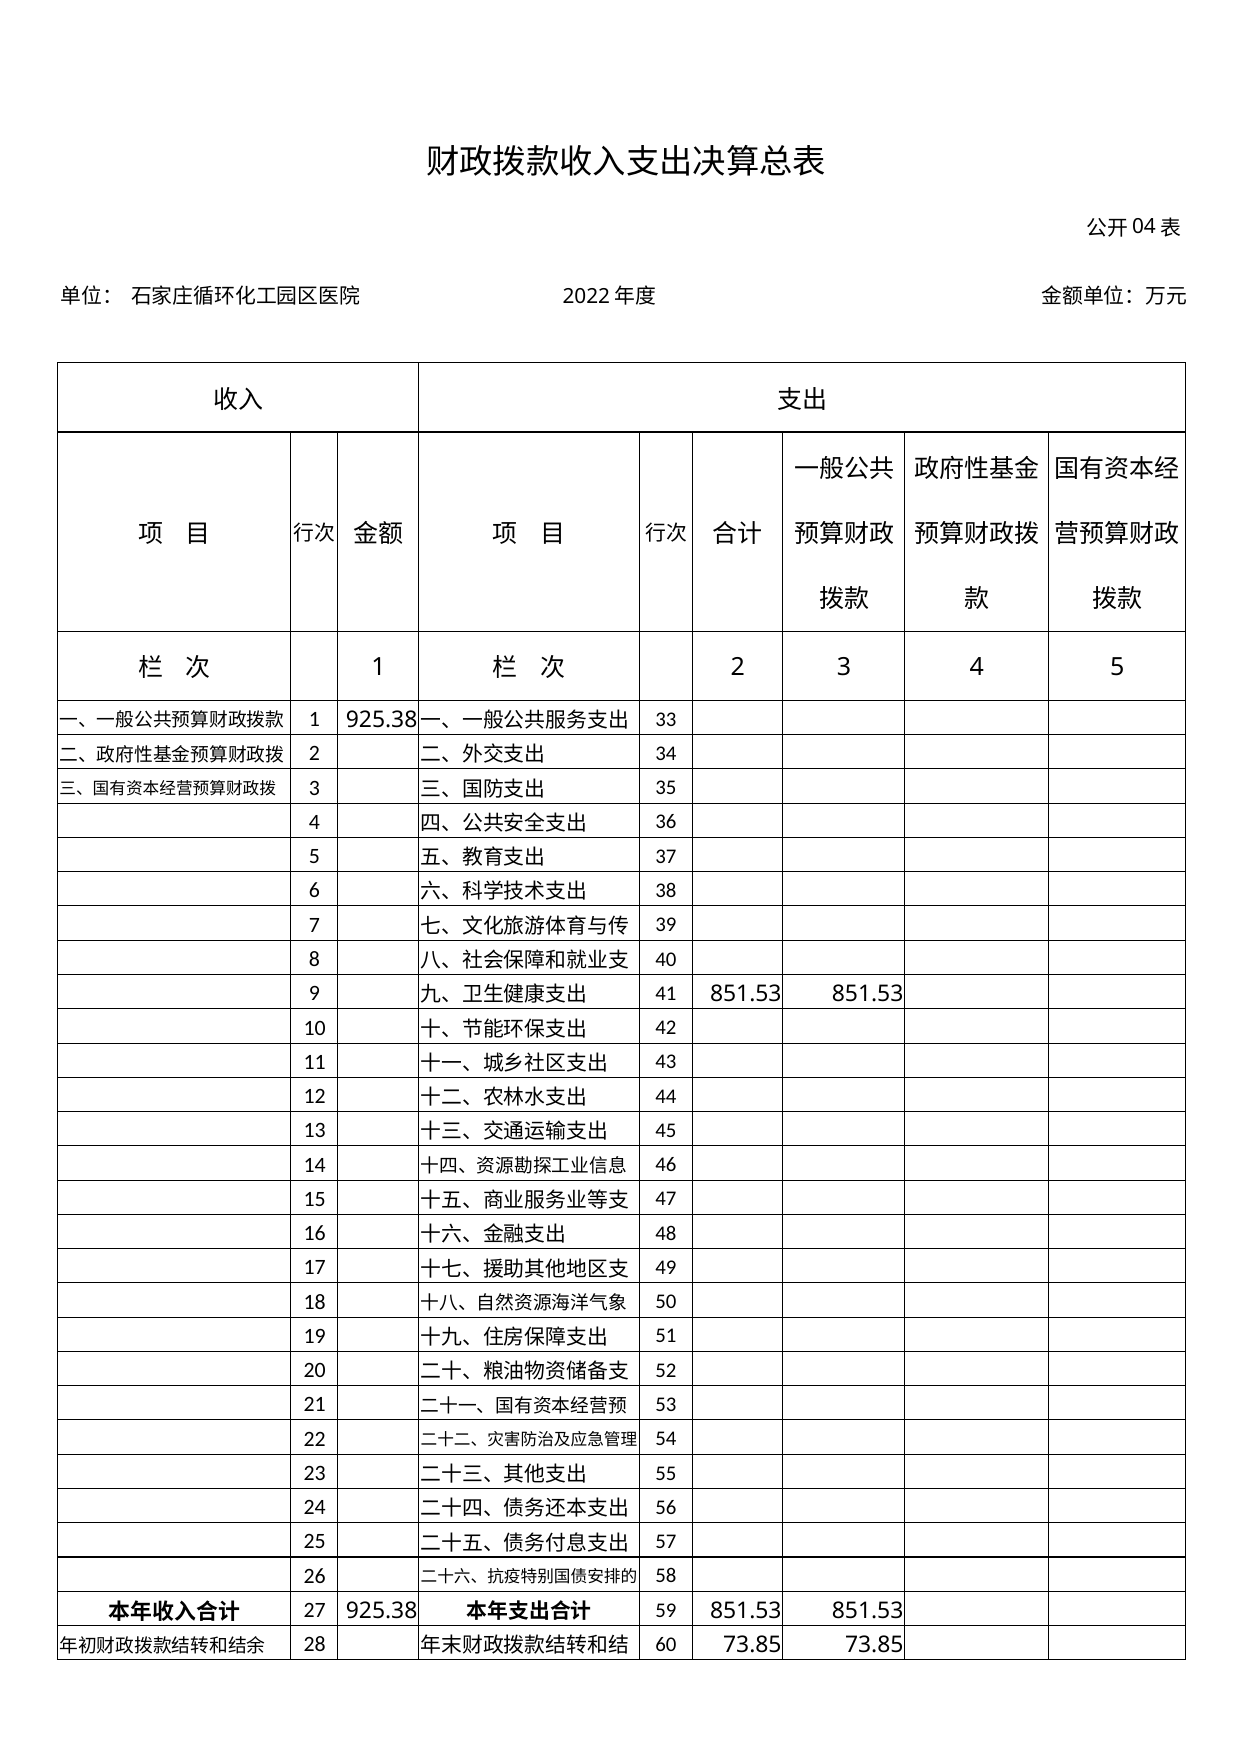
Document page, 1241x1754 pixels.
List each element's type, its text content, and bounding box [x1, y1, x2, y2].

table_cell [693, 1489, 782, 1522]
table_cell 6 [291, 872, 337, 905]
table_cell 八、社会保障和就业支出 [419, 941, 639, 974]
table_cell [693, 1249, 782, 1282]
table_cell [58, 1181, 290, 1214]
table_cell 项 目 [419, 433, 639, 631]
table_cell [58, 872, 290, 905]
table_cell [58, 1558, 290, 1591]
table_cell 13 [291, 1112, 337, 1145]
table_cell [783, 1420, 904, 1454]
table_cell 十九、住房保障支出 [419, 1318, 639, 1351]
table_cell 34 [640, 735, 692, 768]
table_cell [1049, 1420, 1185, 1454]
table_cell 43 [640, 1044, 692, 1077]
table_cell [905, 1352, 1048, 1385]
table_cell 18 [291, 1283, 337, 1317]
table_cell [905, 1146, 1048, 1179]
table_cell [693, 1078, 782, 1111]
table_cell 十六、金融支出 [419, 1215, 639, 1248]
table_cell [640, 632, 692, 700]
table_cell 41 [640, 975, 692, 1008]
table_cell [338, 1523, 418, 1556]
table_cell 五、教育支出 [419, 838, 639, 871]
table_cell [338, 1283, 418, 1317]
table_cell [58, 1249, 290, 1282]
table_cell [693, 838, 782, 871]
table_cell 5 [1049, 632, 1185, 700]
table_cell 54 [640, 1420, 692, 1454]
table_cell [905, 1318, 1048, 1351]
table_cell [905, 1455, 1048, 1488]
table_cell 七、文化旅游体育与传媒支出 [419, 906, 639, 939]
table_cell [693, 701, 782, 734]
table_cell [783, 838, 904, 871]
table_cell [338, 941, 418, 974]
table_cell [58, 1523, 290, 1556]
table_cell [905, 1249, 1048, 1282]
table_cell 四、公共安全支出 [419, 804, 639, 837]
table_cell 851.53 [783, 975, 904, 1008]
table_cell [905, 1420, 1048, 1454]
table_cell 37 [640, 838, 692, 871]
table_cell [783, 906, 904, 939]
table_cell 39 [640, 906, 692, 939]
table_cell 22 [291, 1420, 337, 1454]
table_cell [338, 769, 418, 802]
table_cell [905, 1592, 1048, 1625]
table_cell 二十、粮油物资储备支出 [419, 1352, 639, 1385]
table_cell 2 [693, 632, 782, 700]
table_cell [1049, 1455, 1185, 1488]
table_cell [783, 701, 904, 734]
table_cell 收入 [58, 363, 418, 431]
table_cell [338, 906, 418, 939]
table_cell 本年收入合计 [58, 1592, 290, 1625]
table_cell 二、政府性基金预算财政拨款 [58, 735, 290, 768]
table_cell 二十六、抗疫特别国债安排的支出 [419, 1558, 639, 1591]
table_cell [693, 1386, 782, 1419]
table_cell 38 [640, 872, 692, 905]
table_cell 3 [291, 769, 337, 802]
table_header 财政拨款收入支出决算总表 [58, 125, 1240, 362]
table_cell [783, 769, 904, 802]
table_cell 851.53 [693, 975, 782, 1008]
table_cell [1049, 906, 1185, 939]
table_cell [693, 1352, 782, 1385]
table_cell [905, 804, 1048, 837]
table_cell [1049, 1558, 1185, 1591]
table_cell 7 [291, 906, 337, 939]
table_cell 4 [291, 804, 337, 837]
table_cell 73.85 [693, 1626, 782, 1659]
table_cell [338, 1215, 418, 1248]
table_cell 24 [291, 1489, 337, 1522]
table_cell [1049, 1009, 1185, 1042]
table_cell 十五、商业服务业等支出 [419, 1181, 639, 1214]
table_cell [338, 1044, 418, 1077]
table_cell [905, 1181, 1048, 1214]
table_cell [338, 1558, 418, 1591]
table_cell 58 [640, 1558, 692, 1591]
table_cell [693, 941, 782, 974]
table_cell 1 [338, 632, 418, 700]
table_cell [1049, 1215, 1185, 1248]
table_cell 53 [640, 1386, 692, 1419]
table_cell [1049, 872, 1185, 905]
table_cell 一、一般公共预算财政拨款 [58, 701, 290, 734]
table_cell [693, 1181, 782, 1214]
table_cell [693, 769, 782, 802]
table_cell 851.53 [783, 1592, 904, 1625]
table_cell [338, 1078, 418, 1111]
table_cell [905, 1626, 1048, 1659]
table_cell 47 [640, 1181, 692, 1214]
table_cell 15 [291, 1181, 337, 1214]
table_cell [58, 1112, 290, 1145]
table_cell [58, 975, 290, 1008]
table_cell [783, 1249, 904, 1282]
table_cell 48 [640, 1215, 692, 1248]
table_cell 45 [640, 1112, 692, 1145]
table_cell 年末财政拨款结转和结余 [419, 1626, 639, 1659]
table_cell 17 [291, 1249, 337, 1282]
table_cell [338, 1352, 418, 1385]
table_cell [1049, 804, 1185, 837]
table_cell 40 [640, 941, 692, 974]
table_cell 六、科学技术支出 [419, 872, 639, 905]
table_cell [338, 1386, 418, 1419]
table_cell 1 [291, 701, 337, 734]
table_cell [693, 1558, 782, 1591]
table_cell [1049, 1044, 1185, 1077]
table_cell [338, 872, 418, 905]
table_cell [783, 941, 904, 974]
table_cell [693, 1523, 782, 1556]
table_cell [783, 804, 904, 837]
table_cell [905, 872, 1048, 905]
table_cell [693, 1009, 782, 1042]
table_cell 政府性基金预算财政拨款 [905, 433, 1048, 631]
table_cell [905, 735, 1048, 768]
table_cell 55 [640, 1455, 692, 1488]
table_cell 九、卫生健康支出 [419, 975, 639, 1008]
table_cell [58, 1078, 290, 1111]
table_cell 52 [640, 1352, 692, 1385]
table_cell [58, 1283, 290, 1317]
table_cell [58, 906, 290, 939]
table_cell [783, 1489, 904, 1522]
table_cell [783, 872, 904, 905]
table_cell [693, 1283, 782, 1317]
table_cell 十八、自然资源海洋气象等支出 [419, 1283, 639, 1317]
table_cell 11 [291, 1044, 337, 1077]
table_cell [905, 1558, 1048, 1591]
table_cell 十一、城乡社区支出 [419, 1044, 639, 1077]
table_cell [905, 1112, 1048, 1145]
table_cell [905, 1044, 1048, 1077]
table_cell 十七、援助其他地区支出 [419, 1249, 639, 1282]
table_cell 25 [291, 1523, 337, 1556]
table_cell [338, 1181, 418, 1214]
table_cell 二十二、灾害防治及应急管理支出 [419, 1420, 639, 1454]
table_cell 十二、农林水支出 [419, 1078, 639, 1111]
table_cell [693, 906, 782, 939]
table_cell 19 [291, 1318, 337, 1351]
table_cell [58, 1215, 290, 1248]
table_cell [58, 838, 290, 871]
table_cell 二十一、国有资本经营预算支出 [419, 1386, 639, 1419]
table_cell [693, 1318, 782, 1351]
table_cell [1049, 1112, 1185, 1145]
table_cell 21 [291, 1386, 337, 1419]
table_cell 51 [640, 1318, 692, 1351]
table_cell 8 [291, 941, 337, 974]
table_cell 925.38 [338, 701, 418, 734]
table_cell [1049, 735, 1185, 768]
table_cell 14 [291, 1146, 337, 1179]
table_cell 二、外交支出 [419, 735, 639, 768]
table_cell 23 [291, 1455, 337, 1488]
table_cell [783, 1352, 904, 1385]
table_cell [783, 1283, 904, 1317]
table_cell 26 [291, 1558, 337, 1591]
table_cell 三、国有资本经营预算财政拨款 [58, 769, 290, 802]
table_cell [338, 1009, 418, 1042]
table_cell 金额 [338, 433, 418, 631]
table_cell [693, 735, 782, 768]
table_cell [1049, 838, 1185, 871]
table_cell [693, 1455, 782, 1488]
table_cell 一般公共预算财政拨款 [783, 433, 904, 631]
table_cell 合计 [693, 433, 782, 631]
table_cell 2 [291, 735, 337, 768]
table_cell 12 [291, 1078, 337, 1111]
table_cell [338, 1112, 418, 1145]
table_cell [1049, 1592, 1185, 1625]
table_cell 27 [291, 1592, 337, 1625]
table_cell [905, 1009, 1048, 1042]
table_cell [905, 1215, 1048, 1248]
table_cell [338, 804, 418, 837]
table_cell 三、国防支出 [419, 769, 639, 802]
table_cell [58, 1044, 290, 1077]
table_cell [783, 1146, 904, 1179]
table_cell [783, 1318, 904, 1351]
table_cell 925.38 [338, 1592, 418, 1625]
table_cell [1049, 1249, 1185, 1282]
table_cell 一、一般公共服务支出 [419, 701, 639, 734]
table_cell [905, 1489, 1048, 1522]
table_cell [693, 1044, 782, 1077]
table_cell 44 [640, 1078, 692, 1111]
table_cell 851.53 [693, 1592, 782, 1625]
table_cell 栏 次 [419, 632, 639, 700]
table_cell [905, 769, 1048, 802]
table_cell [1049, 1626, 1185, 1659]
table_cell [693, 872, 782, 905]
table_cell [338, 1489, 418, 1522]
table_cell [58, 1009, 290, 1042]
table_cell [338, 735, 418, 768]
table_cell [1049, 1181, 1185, 1214]
table_cell [58, 1420, 290, 1454]
table_cell [1049, 975, 1185, 1008]
table_cell [905, 838, 1048, 871]
table_cell 9 [291, 975, 337, 1008]
table_cell 33 [640, 701, 692, 734]
table_cell [693, 1146, 782, 1179]
table_cell [338, 1146, 418, 1179]
table_cell [58, 1318, 290, 1351]
table_cell 5 [291, 838, 337, 871]
table_cell 59 [640, 1592, 692, 1625]
table_cell [783, 1455, 904, 1488]
table_cell [338, 1318, 418, 1351]
table_cell 项 目 [58, 433, 290, 631]
table_cell [783, 1215, 904, 1248]
table_cell 十四、资源勘探工业信息等支出 [419, 1146, 639, 1179]
table_cell 二十三、其他支出 [419, 1455, 639, 1488]
table_cell [58, 1352, 290, 1385]
table_cell 56 [640, 1489, 692, 1522]
table_cell 49 [640, 1249, 692, 1282]
table_cell [905, 1078, 1048, 1111]
table_cell 4 [905, 632, 1048, 700]
table_cell [1049, 769, 1185, 802]
table_cell 36 [640, 804, 692, 837]
table_cell 28 [291, 1626, 337, 1659]
table_cell 十、节能环保支出 [419, 1009, 639, 1042]
table_cell [338, 1455, 418, 1488]
table_cell [338, 1626, 418, 1659]
table_cell [905, 1386, 1048, 1419]
table_cell [783, 1009, 904, 1042]
table_cell [1049, 1352, 1185, 1385]
table_cell 十三、交通运输支出 [419, 1112, 639, 1145]
table_cell [1049, 701, 1185, 734]
table_cell 栏 次 [58, 632, 290, 700]
table_cell 16 [291, 1215, 337, 1248]
table_cell [338, 975, 418, 1008]
table_cell [1049, 1078, 1185, 1111]
table_cell [905, 1523, 1048, 1556]
table_cell [905, 941, 1048, 974]
table_cell [783, 1078, 904, 1111]
table_cell 国有资本经营预算财政拨款 [1049, 433, 1185, 631]
table_cell [1049, 941, 1185, 974]
table_cell 50 [640, 1283, 692, 1317]
table_cell [1049, 1318, 1185, 1351]
table_cell 支出 [419, 363, 1185, 431]
table_cell 60 [640, 1626, 692, 1659]
table_cell [58, 804, 290, 837]
table_cell 本年支出合计 [419, 1592, 639, 1625]
table_cell [905, 701, 1048, 734]
table_cell 46 [640, 1146, 692, 1179]
table_cell [1049, 1523, 1185, 1556]
table_cell [291, 632, 337, 700]
table_cell 10 [291, 1009, 337, 1042]
table_cell [783, 1386, 904, 1419]
table_cell [58, 941, 290, 974]
table_cell [905, 906, 1048, 939]
table_cell [783, 1558, 904, 1591]
table_cell 57 [640, 1523, 692, 1556]
table_cell [905, 975, 1048, 1008]
table_cell 35 [640, 769, 692, 802]
table_cell [338, 838, 418, 871]
table_cell [1049, 1283, 1185, 1317]
table_cell 73.85 [783, 1626, 904, 1659]
table_cell 二十五、债务付息支出 [419, 1523, 639, 1556]
table_cell [783, 1044, 904, 1077]
table_cell [1049, 1386, 1185, 1419]
table_cell [338, 1420, 418, 1454]
table_cell [58, 1146, 290, 1179]
table_cell [693, 1112, 782, 1145]
table_cell 二十四、债务还本支出 [419, 1489, 639, 1522]
table_cell [58, 1489, 290, 1522]
table_cell 年初财政拨款结转和结余 [58, 1626, 290, 1659]
table_cell [905, 1283, 1048, 1317]
table_cell 42 [640, 1009, 692, 1042]
table_cell [338, 1249, 418, 1282]
table_cell [693, 804, 782, 837]
table_cell [693, 1215, 782, 1248]
table_cell [58, 1386, 290, 1419]
table_cell [783, 1523, 904, 1556]
table_cell [1049, 1489, 1185, 1522]
table_cell [783, 1181, 904, 1214]
table_cell [1049, 1146, 1185, 1179]
table_cell 3 [783, 632, 904, 700]
table_cell 20 [291, 1352, 337, 1385]
table_cell 行次 [291, 433, 337, 631]
table_cell [693, 1420, 782, 1454]
table_cell [783, 1112, 904, 1145]
table_cell 行次 [640, 433, 692, 631]
table_cell [783, 735, 904, 768]
table_cell [58, 1455, 290, 1488]
